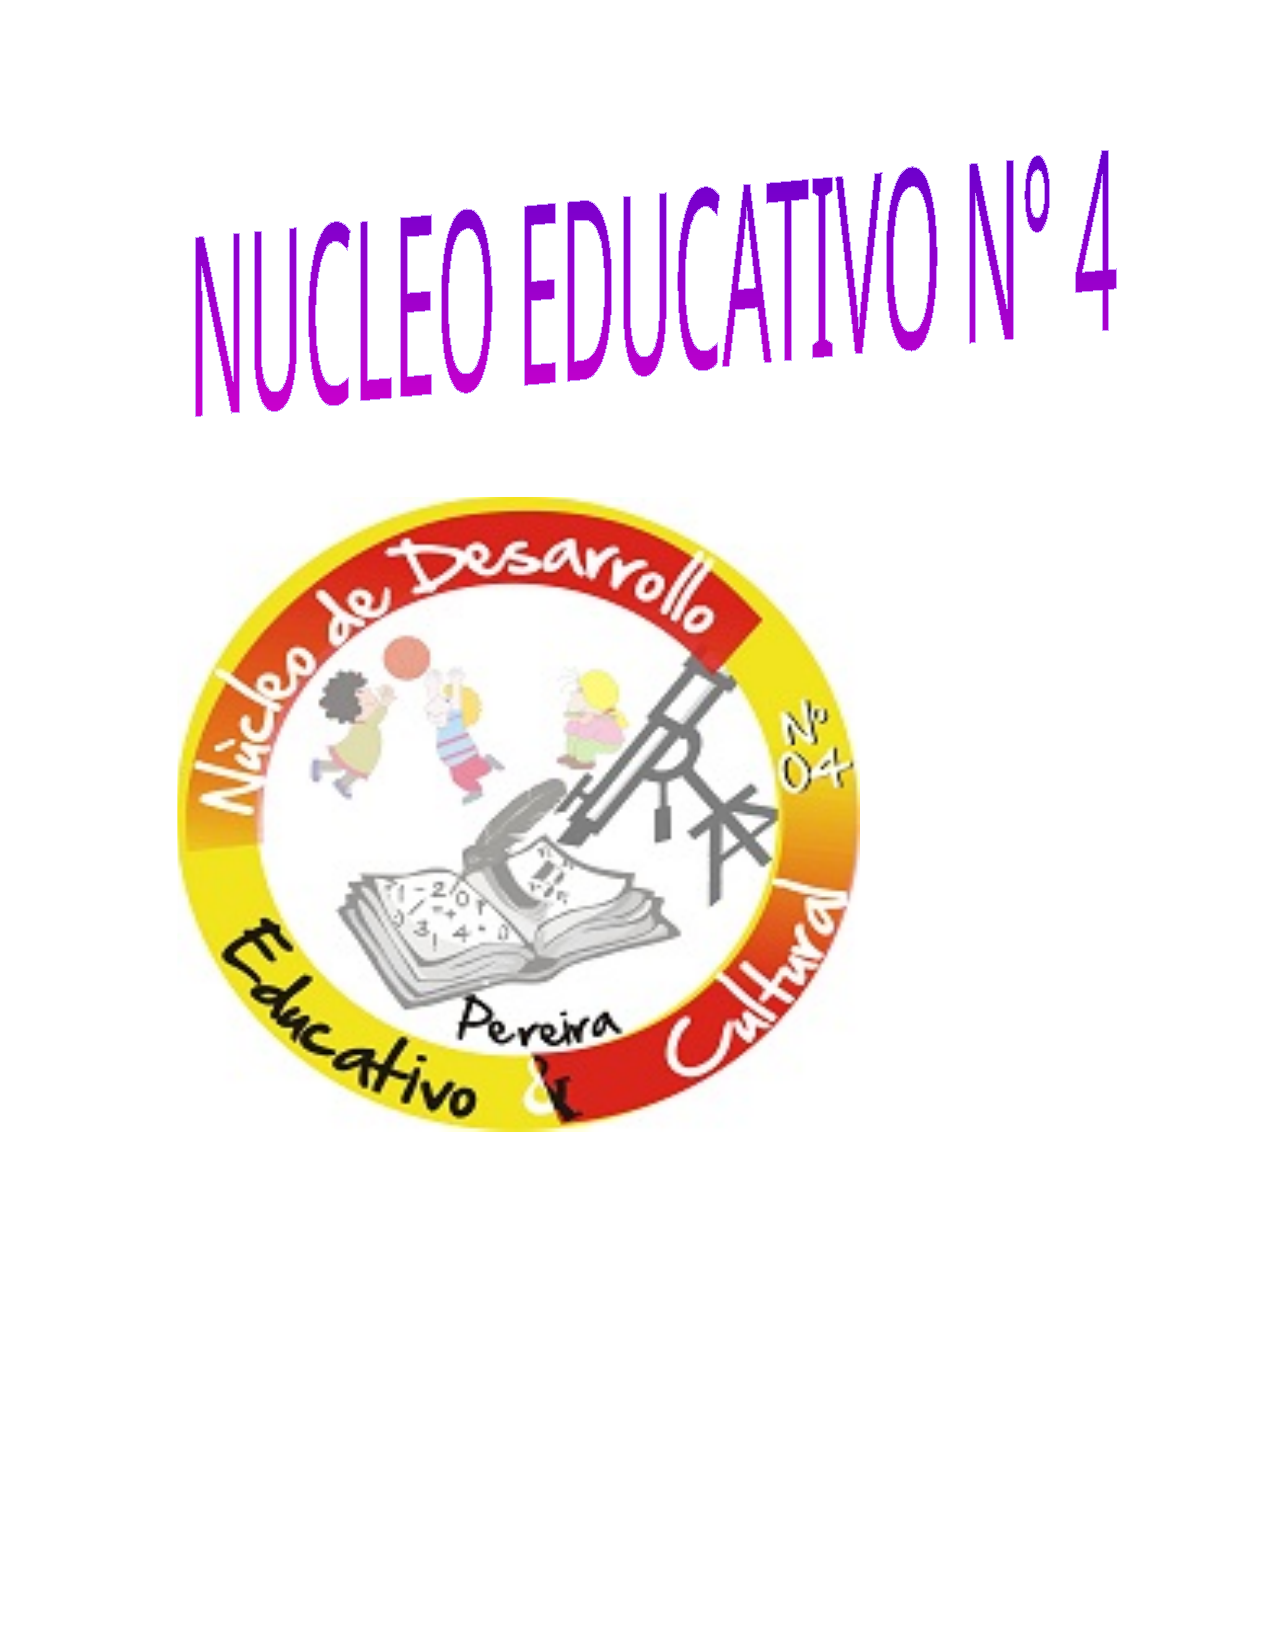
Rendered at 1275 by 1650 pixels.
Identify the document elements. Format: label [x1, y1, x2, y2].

picture [177, 497, 860, 1132]
